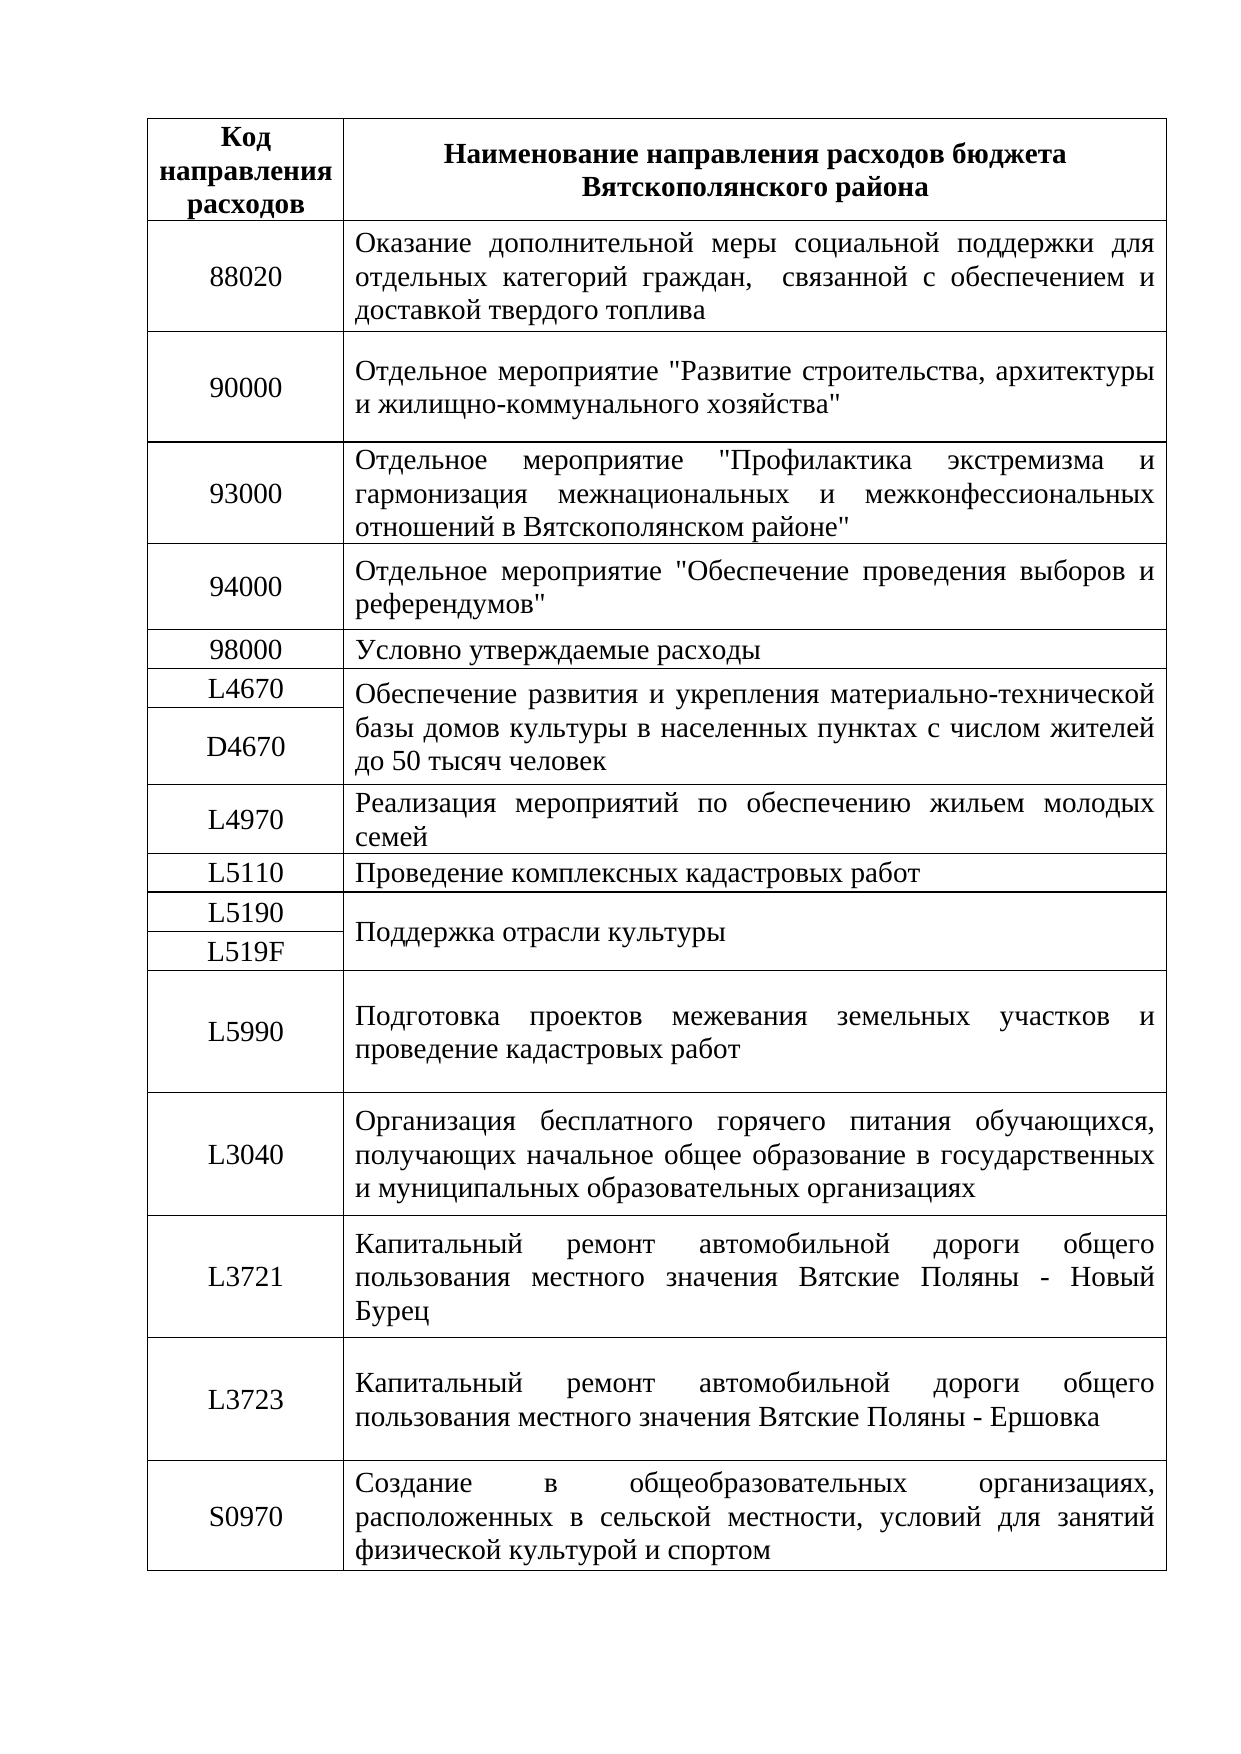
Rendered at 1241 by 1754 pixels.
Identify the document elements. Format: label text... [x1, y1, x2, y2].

table_cell Отдельное мероприятие "Обеспечение проведения выборов и референдумов" [344, 544, 1166, 628]
table_cell Условно утверждаемые расходы [344, 630, 1166, 668]
table_cell Отдельное мероприятие "Профилактика экстремизма и гармонизация межнациональных и межконфессиональных отношений в Вятскополянском районе" [344, 443, 1166, 543]
table_cell Обеспечение развития и укрепления материально-технической базы домов культуры в населенных пунктах с числом жителей до 50 тысяч человек [344, 669, 1166, 784]
table_header Код направления расходов [148, 119, 343, 220]
table_cell 90000 [148, 332, 343, 441]
table_cell Организация бесплатного горячего питания обучающихся, получающих начальное общее образование в государственных и муниципальных образовательных организациях [344, 1093, 1166, 1214]
table_cell Оказание дополнительной меры социальной поддержки для отдельных категорий граждан, связанной с обеспечением и доставкой твердого топлива [344, 221, 1166, 331]
table_cell L4670 [148, 669, 343, 707]
table_cell Капитальный ремонт автомобильной дороги общего пользования местного значения Вятские Поляны - Новый Бурец [344, 1216, 1166, 1337]
table_cell Поддержка отрасли культуры [344, 893, 1166, 969]
table_cell Проведение комплексных кадастровых работ [344, 854, 1166, 891]
table_cell 98000 [148, 630, 343, 668]
table_cell L5990 [148, 971, 343, 1092]
table_cell L5110 [148, 854, 343, 891]
table_cell L3040 [148, 1093, 343, 1214]
table_cell 94000 [148, 544, 343, 628]
table_cell 93000 [148, 443, 343, 543]
table_cell Отдельное мероприятие "Развитие строительства, архитектуры и жилищно-коммунального хозяйства" [344, 332, 1166, 441]
table_cell Реализация мероприятий по обеспечению жильем молодых семей [344, 785, 1166, 852]
table_cell L3723 [148, 1338, 343, 1459]
table_cell L519F [148, 932, 343, 969]
table_cell S0970 [148, 1461, 343, 1570]
table_cell Капитальный ремонт автомобильной дороги общего пользования местного значения Вятские Поляны - Ершовка [344, 1338, 1166, 1459]
table_cell L5190 [148, 893, 343, 931]
table_header Наименование направления расходов бюджета Вятскополянского района [344, 119, 1166, 220]
table_cell L4970 [148, 785, 343, 852]
table_cell Подготовка проектов межевания земельных участков и проведение кадастровых работ [344, 971, 1166, 1092]
table_cell L3721 [148, 1216, 343, 1337]
table_cell 88020 [148, 221, 343, 331]
table_cell Создание в общеобразовательных организациях, расположенных в сельской местности, условий для занятий физической культурой и спортом [344, 1461, 1166, 1570]
table_cell D4670 [148, 708, 343, 784]
